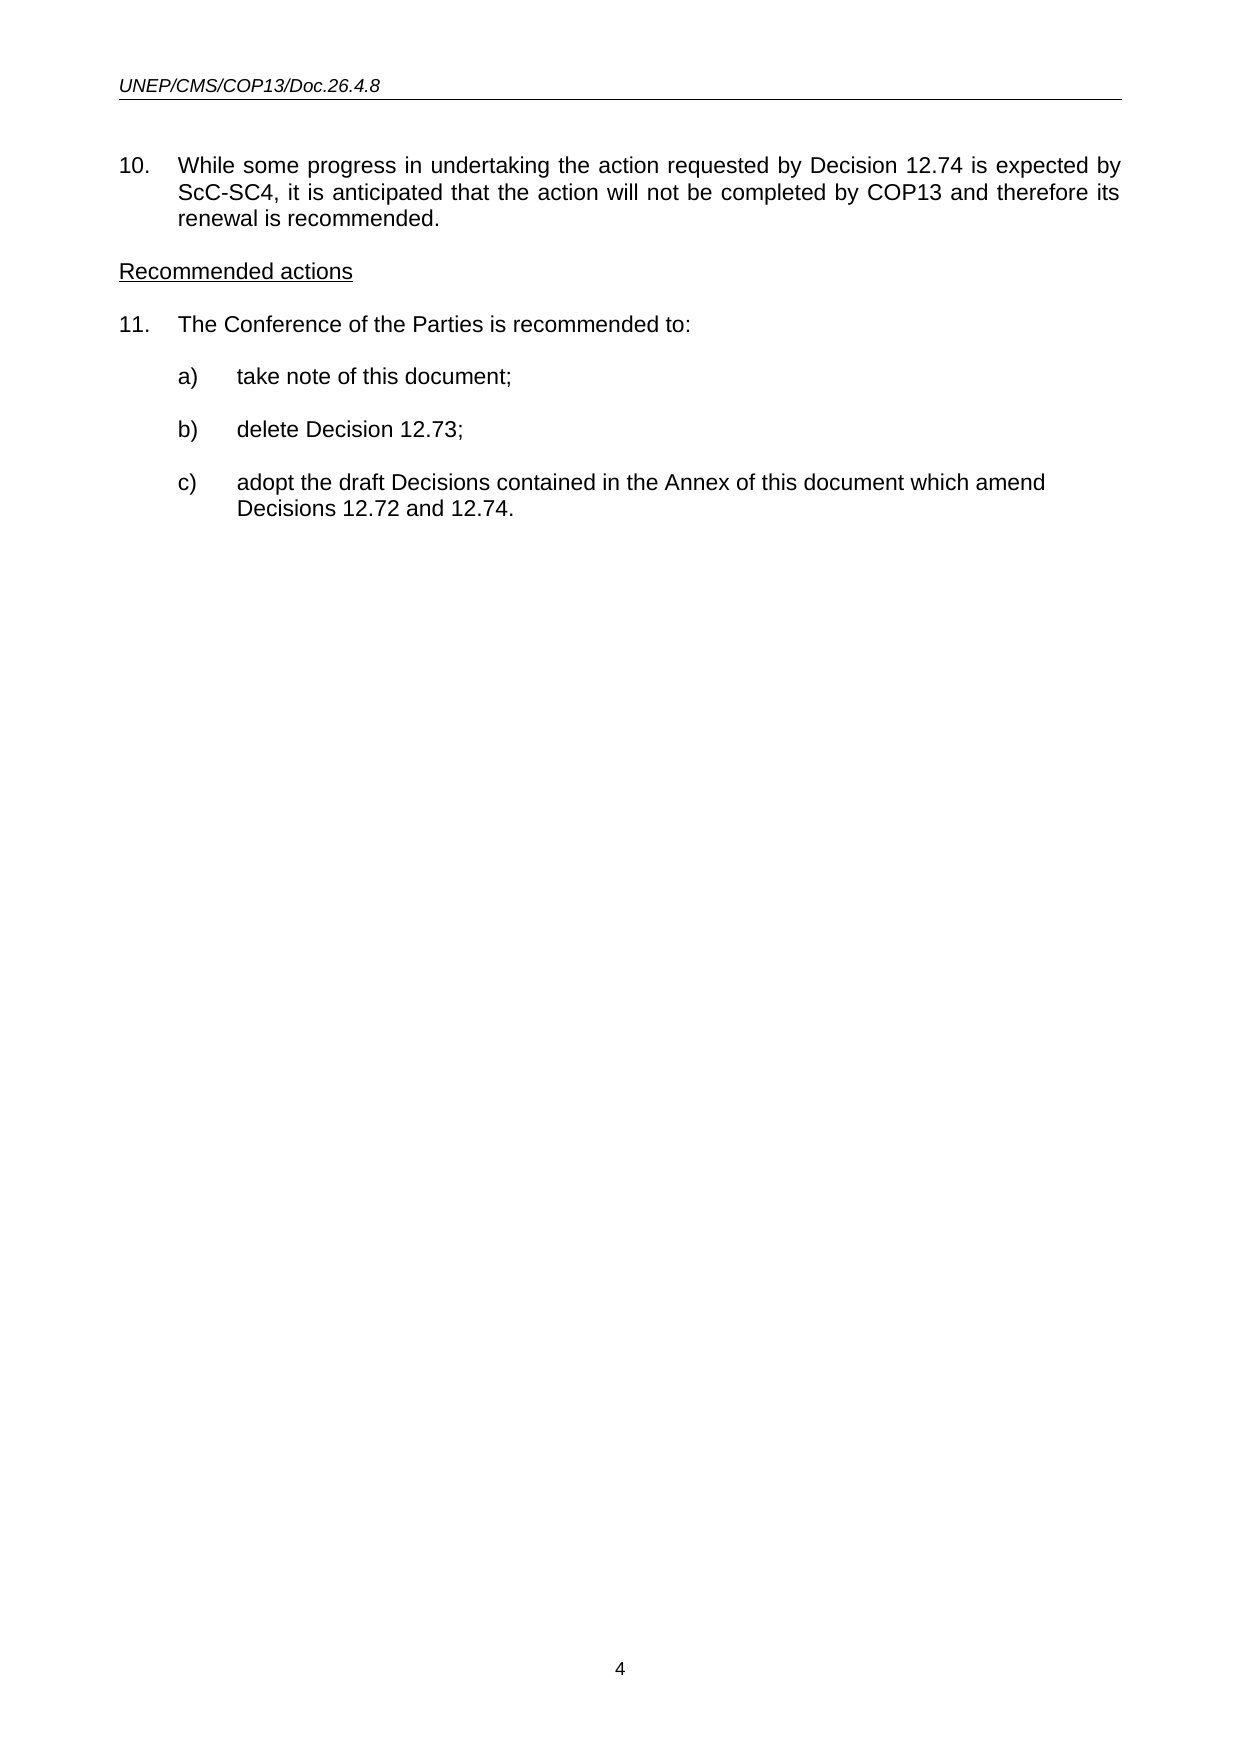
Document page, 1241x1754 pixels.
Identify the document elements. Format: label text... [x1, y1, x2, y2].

list adopt the draft Decisions contained in the Annex of this document which amend Decisions 12.72 and 12.74. [178, 469, 1122, 521]
text Recommended actions [118, 258, 1122, 284]
list While some progress in undertaking the action requested by Decision 12.74 is expected by ScC-SC4, it is anticipated that the action will not be completed by COP13 and therefore its renewal is recommended. [118, 152, 1122, 231]
list delete Decision 12.73; [178, 416, 1122, 442]
list The Conference of the Parties is recommended to: [118, 311, 1122, 337]
list take note of this document; [178, 363, 1122, 389]
